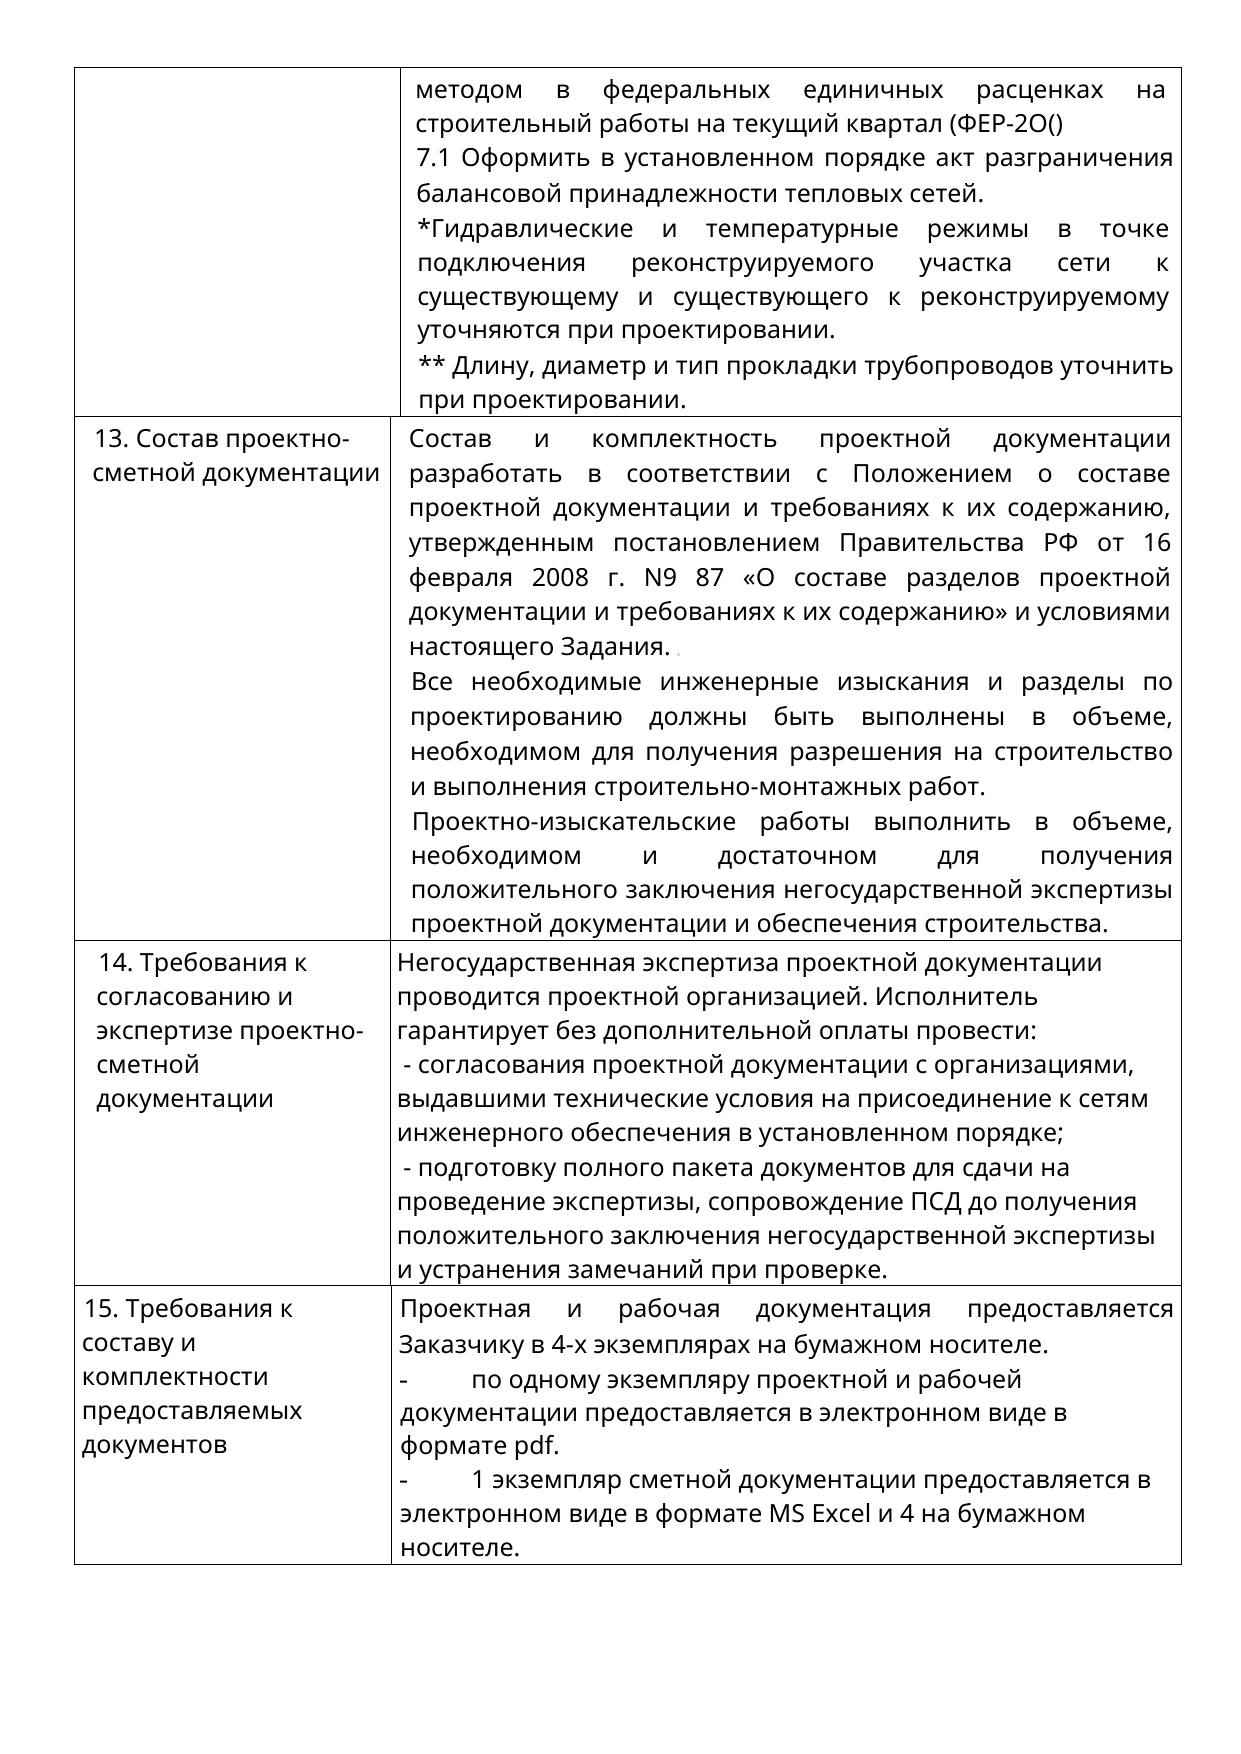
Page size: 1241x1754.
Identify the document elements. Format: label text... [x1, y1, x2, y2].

table_cell 13. Состав проектно-сметной документации [75, 417, 390, 940]
table_cell 14. Требования к согласованию и экспертизе проектно-сметной документации [75, 941, 390, 1285]
table_cell Проектная и рабочая документация предоставляется Заказчику в 4-х экземплярах на бумажном носителе. по одному экземпляру проектной и рабочей документации предоставляется в электронном виде в формате pdf. 1 экземпляр сметной документации предоставляется в электронном виде в формате MS Excel и 4 на бумажном носителе. [392, 1286, 1181, 1564]
table_cell Состав и комплектность проектной документации разработать в соответствии с Положением о составе проектной документации и требованиях к их содержанию, утвержденным постановлением Правительства РФ от 16 февраля 2008 г. N9 87 «О составе разделов проектной документации и требованиях к их содержанию» и условиями настоящего Задания. Все необходимые инженерные изыскания и разделы по проектированию должны быть выполнены в объеме, необходимом для получения разрешения на строительство и выполнения строительно-монтажных работ. Проектно-изыскательские работы выполнить в объеме, необходимом и достаточном для получения положительного заключения негосударственной экспертизы проектной документации и обеспечения строительства. [391, 417, 1181, 940]
table_cell 15. Требования к составу и комплектности предоставляемых документов [75, 1286, 391, 1564]
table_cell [401, 68, 1181, 416]
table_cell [75, 68, 400, 416]
table_cell Негосударственная экспертиза проектной документации проводится проектной организацией. Исполнитель гарантирует без дополнительной оплаты провести: - согласования проектной документации с организациями, выдавшими технические условия на присоединение к сетям инженерного обеспечения в установленном порядке; - подготовку полного пакета документов для сдачи на проведение экспертизы, сопровождение ПСД до получения положительного заключения негосударственной экспертизы и устранения замечаний при проверке. [391, 941, 1181, 1285]
